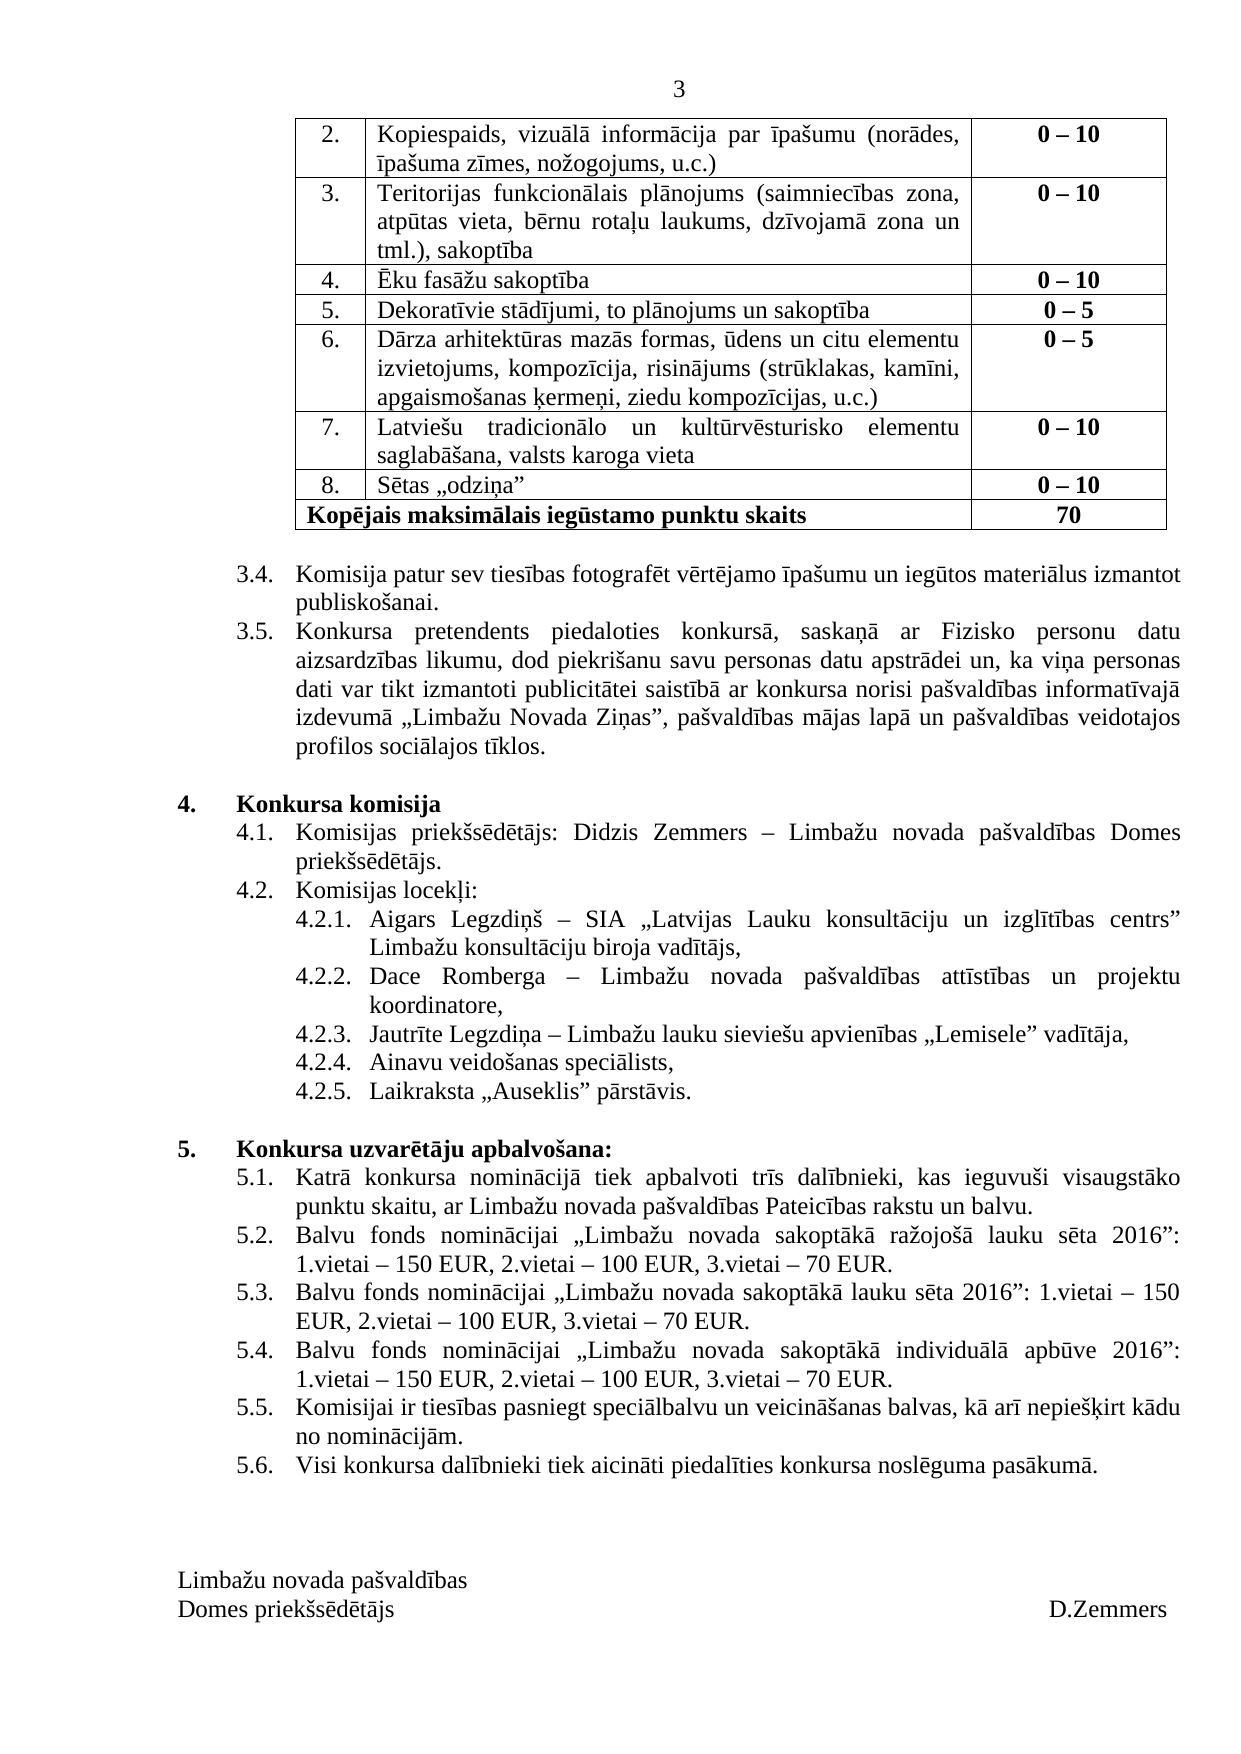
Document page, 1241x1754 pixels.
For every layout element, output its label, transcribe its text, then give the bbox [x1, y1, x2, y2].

table_cell 0 – 5 [972, 295, 1166, 323]
table_cell 2. [296, 119, 365, 177]
table_cell 3. [296, 178, 365, 264]
text Domes priekšsēdētājs D.Zemmers [177, 1594, 1177, 1622]
table_cell 5. [296, 295, 365, 323]
table_cell 0 – 10 [972, 178, 1166, 264]
list Balvu fonds nominācijai „Limbažu novada sakoptākā ražojošā lauku sēta 2016”: 1.vietai – 150 EUR, 2.vietai – 100 EUR, 3.vietai – 70 EUR. [236, 1220, 1181, 1277]
table_cell Teritorijas funkcionālais plānojums (saimniecības zona, atpūtas vieta, bērnu rotaļu laukums, dzīvojamā zona un tml.), sakoptība [366, 178, 971, 264]
list Komisijas priekšsēdētājs: Didzis Zemmers – Limbažu novada pašvaldības Domes priekšsēdētājs. [236, 817, 1181, 875]
list Laikraksta „Auseklis” pārstāvis. [295, 1076, 1181, 1105]
table_cell Dekoratīvie stādījumi, to plānojums un sakoptība [366, 295, 971, 323]
list Visi konkursa dalībnieki tiek aicināti piedalīties konkursa noslēguma pasākumā. [236, 1450, 1181, 1479]
table_cell 8. [296, 470, 365, 499]
list Komisija patur sev tiesības fotografēt vērtējamo īpašumu un iegūtos materiālus izmantot publiskošanai. [236, 559, 1181, 616]
table_cell 0 – 10 [972, 470, 1166, 499]
list Katrā konkursa nominācijā tiek apbalvoti trīs dalībnieki, kas ieguvuši visaugstāko punktu skaitu, ar Limbažu novada pašvaldības Pateicības rakstu un balvu. [236, 1162, 1181, 1220]
table_cell 0 – 10 [972, 412, 1166, 469]
table_cell 6. [296, 325, 365, 411]
list Jautrīte Legzdiņa – Limbažu lauku sieviešu apvienības „Lemisele” vadītāja, [295, 1019, 1181, 1047]
text Limbažu novada pašvaldības [177, 1565, 1177, 1594]
list Balvu fonds nominācijai „Limbažu novada sakoptākā lauku sēta 2016”: 1.vietai – 150 EUR, 2.vietai – 100 EUR, 3.vietai – 70 EUR. [236, 1277, 1181, 1335]
table_cell Sētas „odziņa” [366, 470, 971, 499]
list Komisijai ir tiesības pasniegt speciālbalvu un veicināšanas balvas, kā arī nepiešķirt kādu no nominācijām. [236, 1392, 1181, 1450]
table_cell 70 [972, 500, 1166, 529]
list Balvu fonds nominācijai „Limbažu novada sakoptākā individuālā apbūve 2016”: 1.vietai – 150 EUR, 2.vietai – 100 EUR, 3.vietai – 70 EUR. [236, 1335, 1181, 1392]
table_cell 4. [296, 265, 365, 294]
list Komisijas locekļi: [236, 875, 1181, 904]
table_cell Latviešu tradicionālo un kultūrvēsturisko elementu saglabāšana, valsts karoga vieta [366, 412, 971, 469]
table_cell Kopējais maksimālais iegūstamo punktu skaits [296, 500, 971, 529]
table_cell Ēku fasāžu sakoptība [366, 265, 971, 294]
table_cell 7. [296, 412, 365, 469]
list Aigars Legzdiņš – SIA „Latvijas Lauku konsultāciju un izglītības centrs” Limbažu konsultāciju biroja vadītājs, [295, 904, 1181, 961]
list Konkursa uzvarētāju apbalvošana: [177, 1134, 1181, 1162]
list Ainavu veidošanas speciālists, [295, 1047, 1181, 1076]
list Konkursa komisija [177, 789, 1181, 817]
list Dace Romberga – Limbažu novada pašvaldības attīstības un projektu koordinatore, [295, 961, 1181, 1019]
table_cell Dārza arhitektūras mazās formas, ūdens un citu elementu izvietojums, kompozīcija, risinājums (strūklakas, kamīni, apgaismošanas ķermeņi, ziedu kompozīcijas, u.c.) [366, 325, 971, 411]
table_cell 0 – 10 [972, 265, 1166, 294]
list Konkursa pretendents piedaloties konkursā, saskaņā ar Fizisko personu datu aizsardzības likumu, dod piekrišanu savu personas datu apstrādei un, ka viņa personas dati var tikt izmantoti publicitātei saistībā ar konkursa norisi pašvaldības informatīvajā izdevumā „Limbažu Novada Ziņas”, pašvaldības mājas lapā un pašvaldības veidotajos profilos sociālajos tīklos. [236, 616, 1181, 760]
table_cell Kopiespaids, vizuālā informācija par īpašumu (norādes, īpašuma zīmes, nožogojums, u.c.) [366, 119, 971, 177]
table_cell 0 – 10 [972, 119, 1166, 177]
table_cell 0 – 5 [972, 325, 1166, 411]
